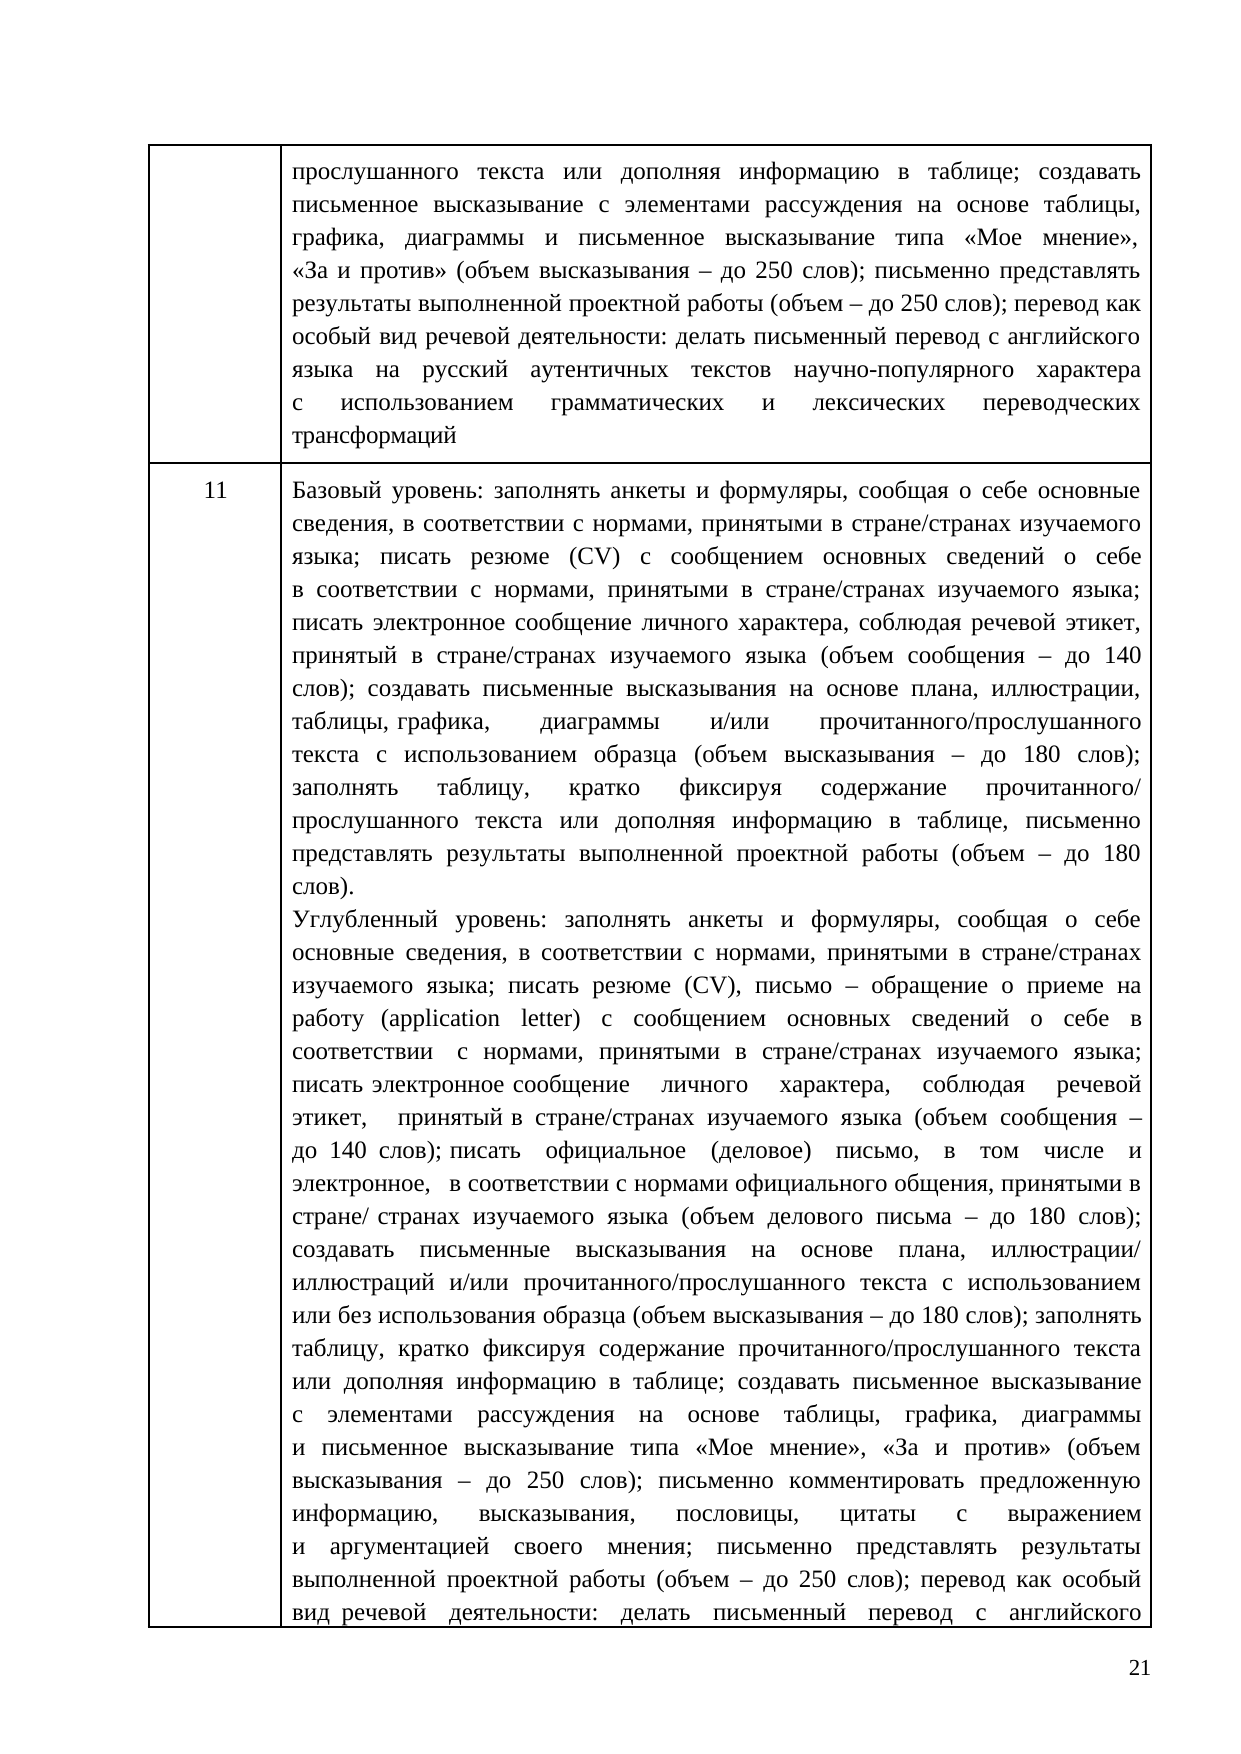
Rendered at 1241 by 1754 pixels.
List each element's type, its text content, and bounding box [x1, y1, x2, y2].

table_cell 11 [150, 464, 280, 1626]
table_header прослушанного текста или дополняя информацию в таблице; создавать письменное высказывание с элементами рассуждения на основе таблицы, графика, диаграммы и письменное высказывание типа «Мое мнение», «За и против» (объем высказывания – до 250 слов); письменно представлять результаты выполненной проектной работы (объем – до 250 слов); перевод как особый вид речевой деятельности: делать письменный перевод с английского языка на русский аутентичных текстов научно-популярного характера с использованием грамматических и лексических переводческих трансформаций [282, 146, 1150, 462]
table_header [150, 146, 280, 462]
